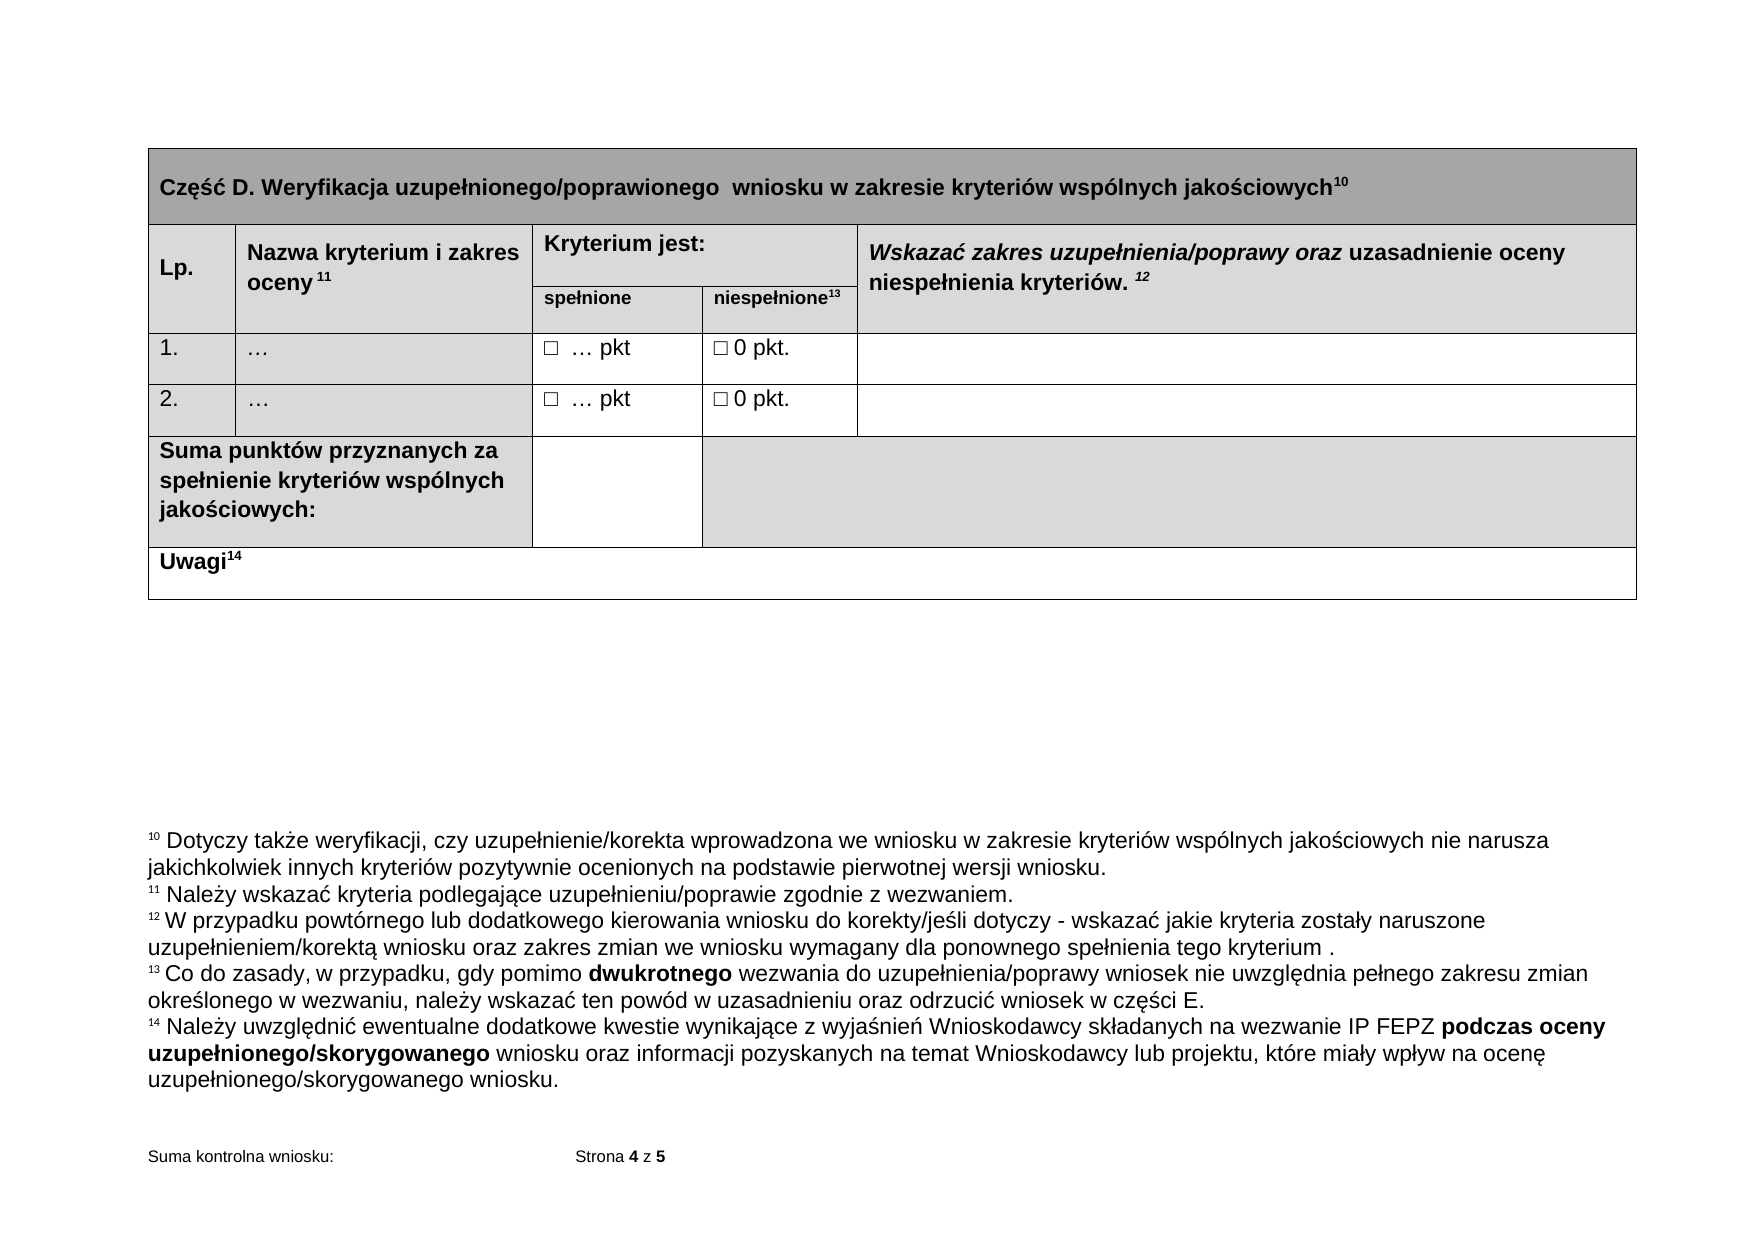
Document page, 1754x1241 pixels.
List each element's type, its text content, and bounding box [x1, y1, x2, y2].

table_cell Kryterium jest: [533, 225, 857, 286]
table_cell [858, 334, 1636, 384]
table_cell [858, 385, 1636, 436]
table_cell Uwagi [149, 548, 1636, 598]
table_header Część D. Weryfikacja uzupełnionego/poprawionego wniosku w zakresie kryteriów wspólnych jakościowych [149, 149, 1636, 224]
table_cell niespełnione [703, 287, 857, 333]
table_cell [703, 437, 1636, 547]
table_cell □ … pkt [533, 385, 702, 436]
table_cell spełnione [533, 287, 702, 333]
table_cell … [236, 385, 532, 436]
table_cell … [236, 334, 532, 384]
table_cell 1. [149, 334, 235, 384]
table_cell Nazwa kryterium i zakres oceny [236, 225, 532, 333]
table_cell Wskazać zakres uzupełnienia/poprawy oraz uzasadnienie oceny niespełnienia kryteriów. [858, 225, 1636, 333]
table_cell □ … pkt [533, 334, 702, 384]
table_cell [533, 437, 702, 547]
table_cell □ 0 pkt. [703, 334, 857, 384]
table_cell □ 0 pkt. [703, 385, 857, 436]
table_cell Suma punktów przyznanych za spełnienie kryteriów wspólnych jakościowych: [149, 437, 532, 547]
table_cell 2. [149, 385, 235, 436]
table_cell Lp. [149, 225, 235, 333]
